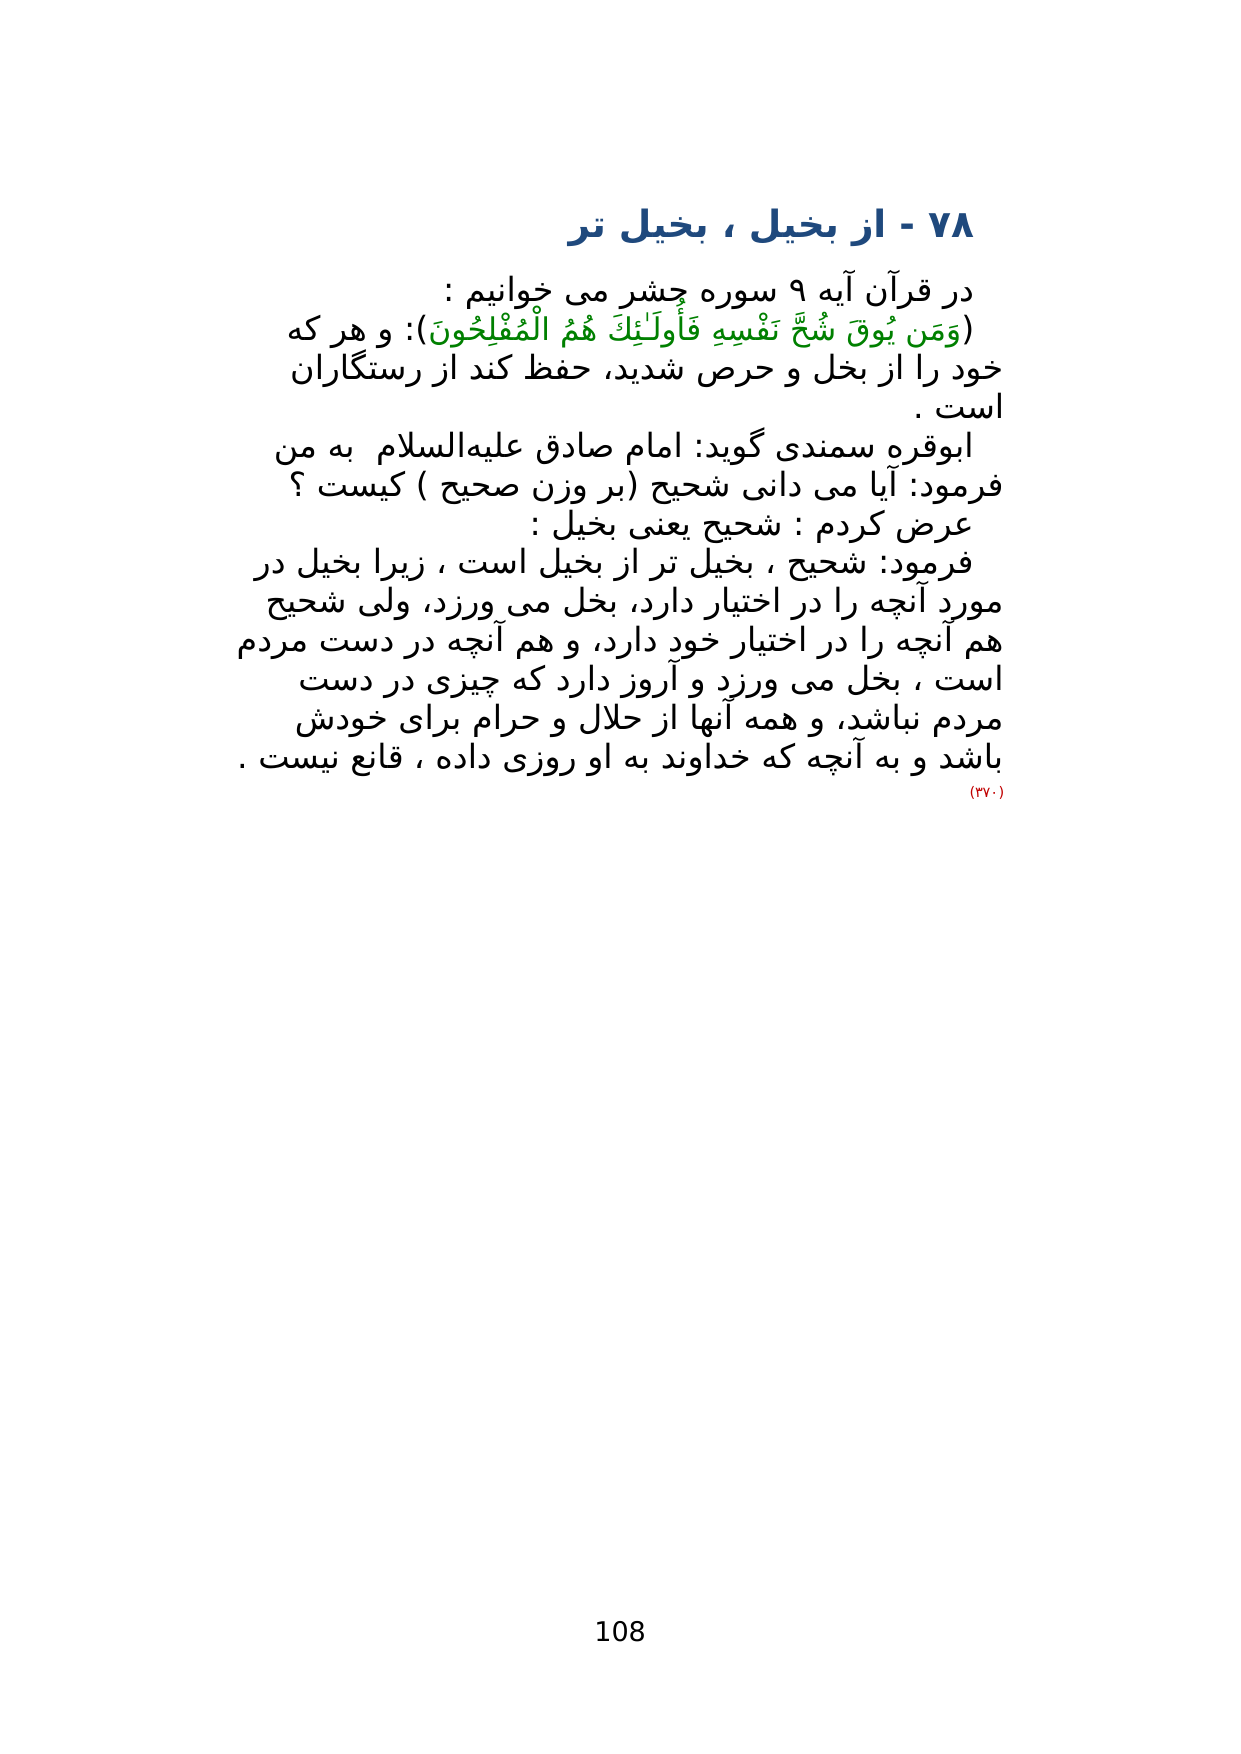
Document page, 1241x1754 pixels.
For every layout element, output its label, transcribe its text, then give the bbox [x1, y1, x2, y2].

text (وَمَن يُوقَ شُحَّ نَفْسِهِ فَأُولَـٰئِكَ هُمُ الْمُفْلِحُونَ): و هر كه خود را از بخل و حرص شديد، حفظ كند از رستگاران است . [236, 310, 1004, 426]
text در قرآن آيه ٩ سوره حشر مى خوانيم : [236, 271, 1004, 310]
text عرض كردم : شحيح يعنى بخيل : [236, 504, 1004, 543]
subtitle ٧٨ - از بخيل ، بخيل تر [236, 202, 1004, 246]
text ابوقره سمندى گويد: امام صادق عليه‌السلام به من فرمود: آيا مى دانى شحيح (بر وزن صحيح ) كيست ؟ [236, 426, 1004, 504]
text فرمود: شحيح ، بخيل تر از بخيل است ، زيرا بخيل در مورد آنچه را در اختيار دارد، بخل مى ورزد، ولى شحيح هم آنچه را در اختيار خود دارد، و هم آنچه در دست مردم است ، بخل مى ورزد و آروز دارد كه چيزى در دست مردم نباشد، و همه آنها از حلال و حرام براى خودش باشد و به آنچه كه خداوند به او روزى داده ، قانع نيست . (٣٧٠) [236, 543, 1004, 815]
